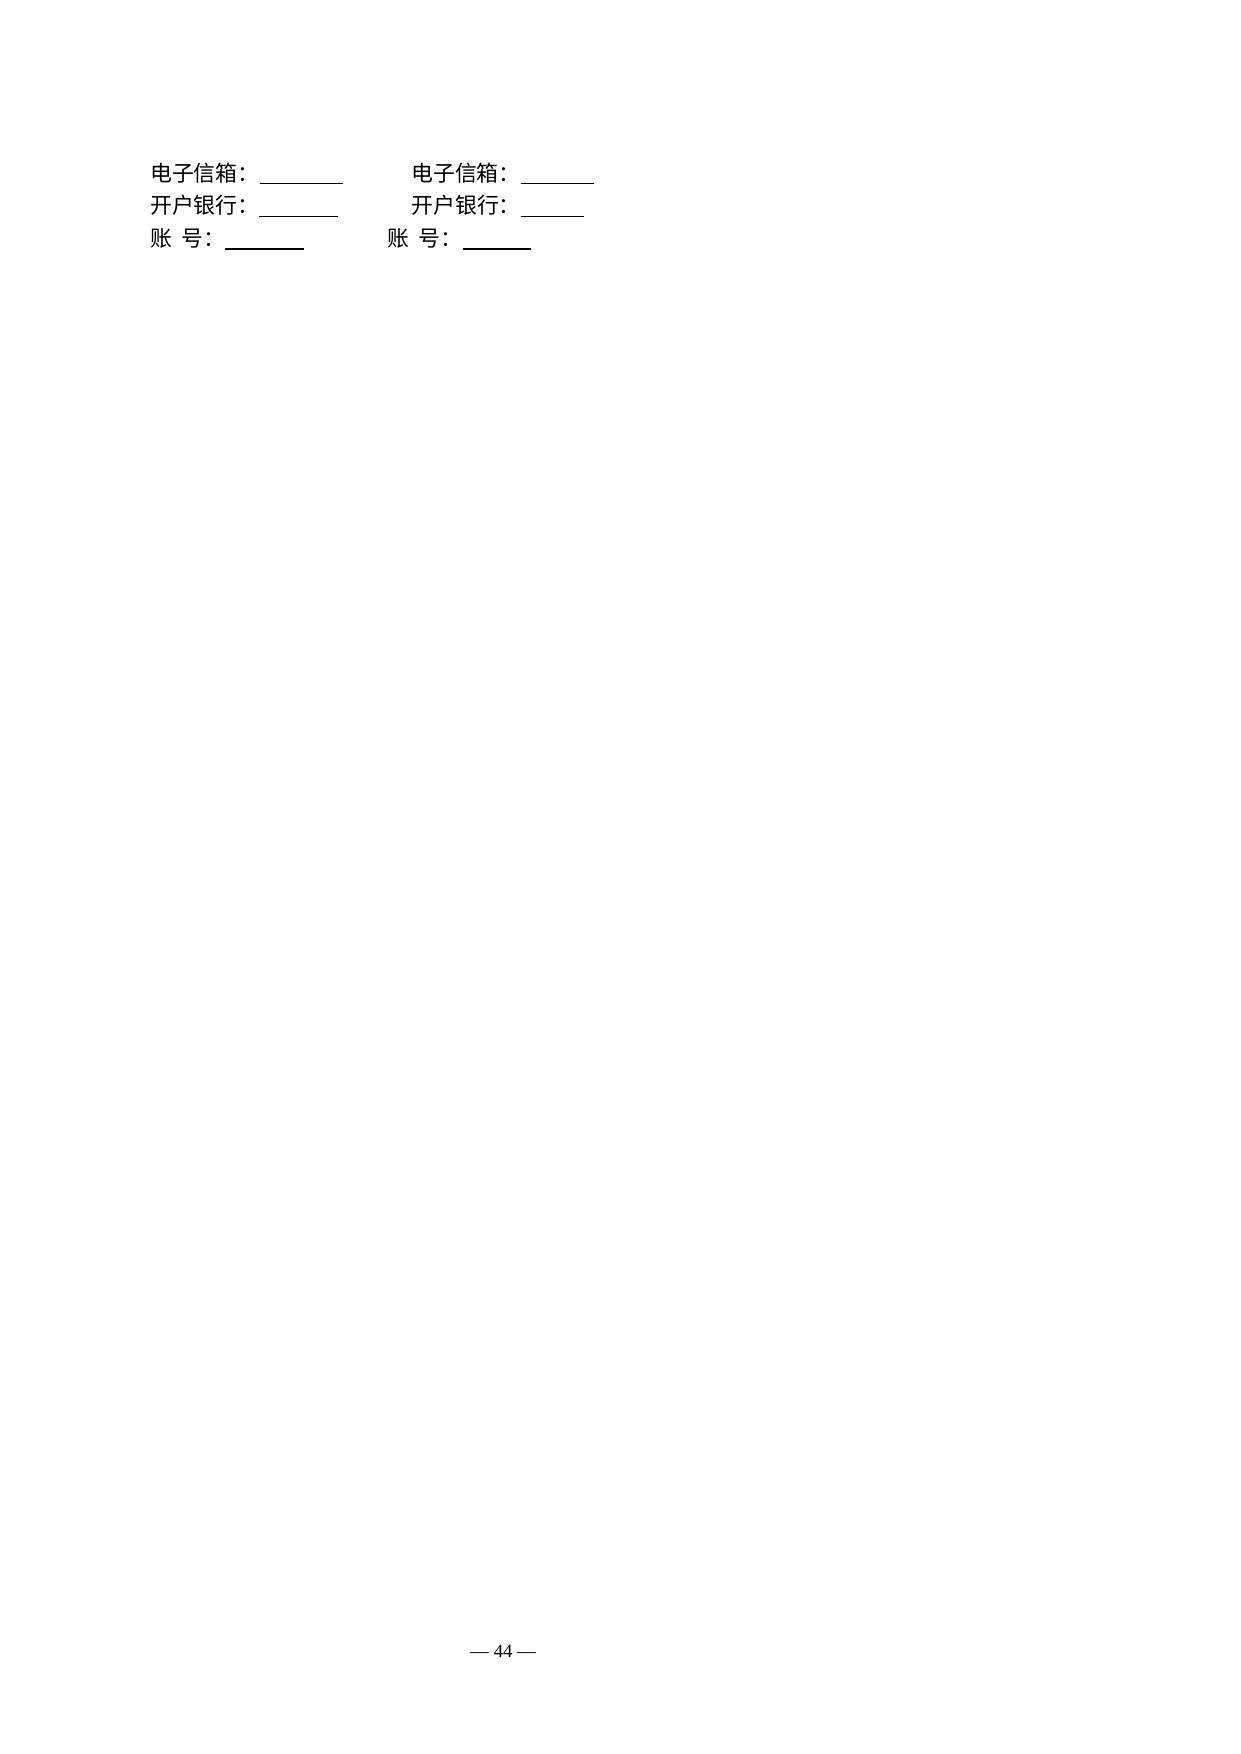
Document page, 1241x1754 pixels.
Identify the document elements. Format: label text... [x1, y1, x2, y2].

text 账 号： 账 号： [150, 221, 1090, 253]
text 电子信箱： 电子信箱： [150, 155, 1090, 188]
text 开户银行： 开户银行： [150, 188, 1090, 221]
